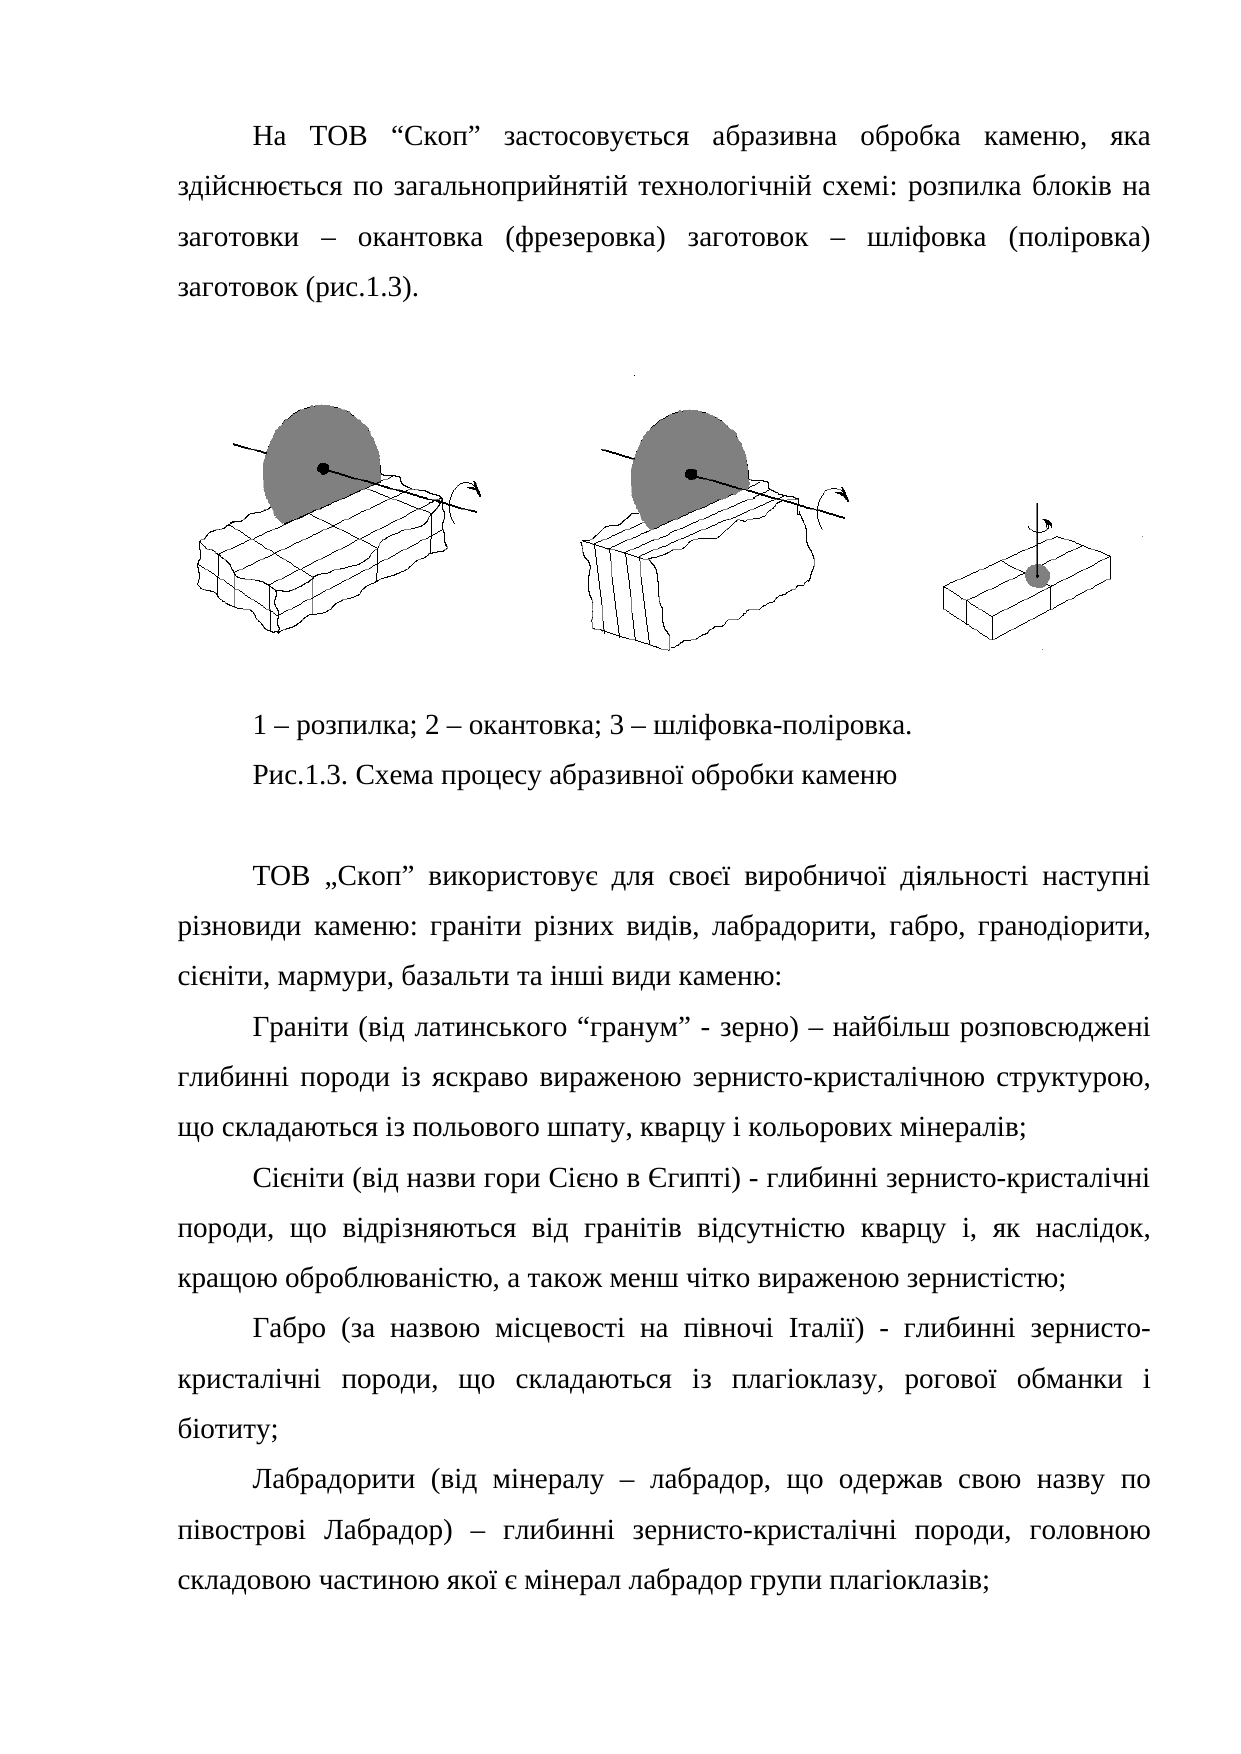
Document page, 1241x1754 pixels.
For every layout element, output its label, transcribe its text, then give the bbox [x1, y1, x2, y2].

text Рис.1.3. Схема процесу абразивної обробки каменю [177, 757, 1152, 791]
picture [177, 369, 1143, 690]
text Лабрадорити (від мінералу – лабрадор, що одержав свою назву по півострові Лабрадор) – глибинні зернисто-кристалічні породи, головною складовою частиною якої є мінерал лабрадор групи плагіоклазів; [177, 1462, 1152, 1596]
text Граніти (від латинського “гранум” - зерно) – найбільш розповсюджені глибинні породи із яскраво вираженою зернисто-кристалічною структурою, що складаються із польового шпату, кварцу і кольорових мінералів; [177, 1009, 1152, 1143]
text Габро (за назвою місцевості на півночі Італії) - глибинні зернисто-кристалічні породи, що складаються із плагіоклазу, рогової обманки і біотиту; [177, 1311, 1152, 1445]
text Сієніти (від назви гори Сієно в Єгипті) - глибинні зернисто-кристалічні породи, що відрізняються від гранітів відсутністю кварцу і, як наслідок, кращою оброблюваністю, а також менш чітко вираженою зернистістю; [177, 1160, 1152, 1294]
text 1 – розпилка; 2 – окантовка; 3 – шліфовка-поліровка. [177, 707, 1152, 740]
text ТОВ „Скоп” використовує для своєї виробничої діяльності наступні різновиди каменю: граніти різних видів, лабрадорити, габро, гранодіорити, сієніти, мармури, базальти та інші види каменю: [177, 858, 1152, 992]
text На ТОВ “Скоп” застосовується абразивна обробка каменю, яка здійснюється по загальноприйнятій технологічній схемі: розпилка блоків на заготовки – окантовка (фрезеровка) заготовок – шліфовка (поліровка) заготовок (рис.1.3). [177, 118, 1152, 303]
